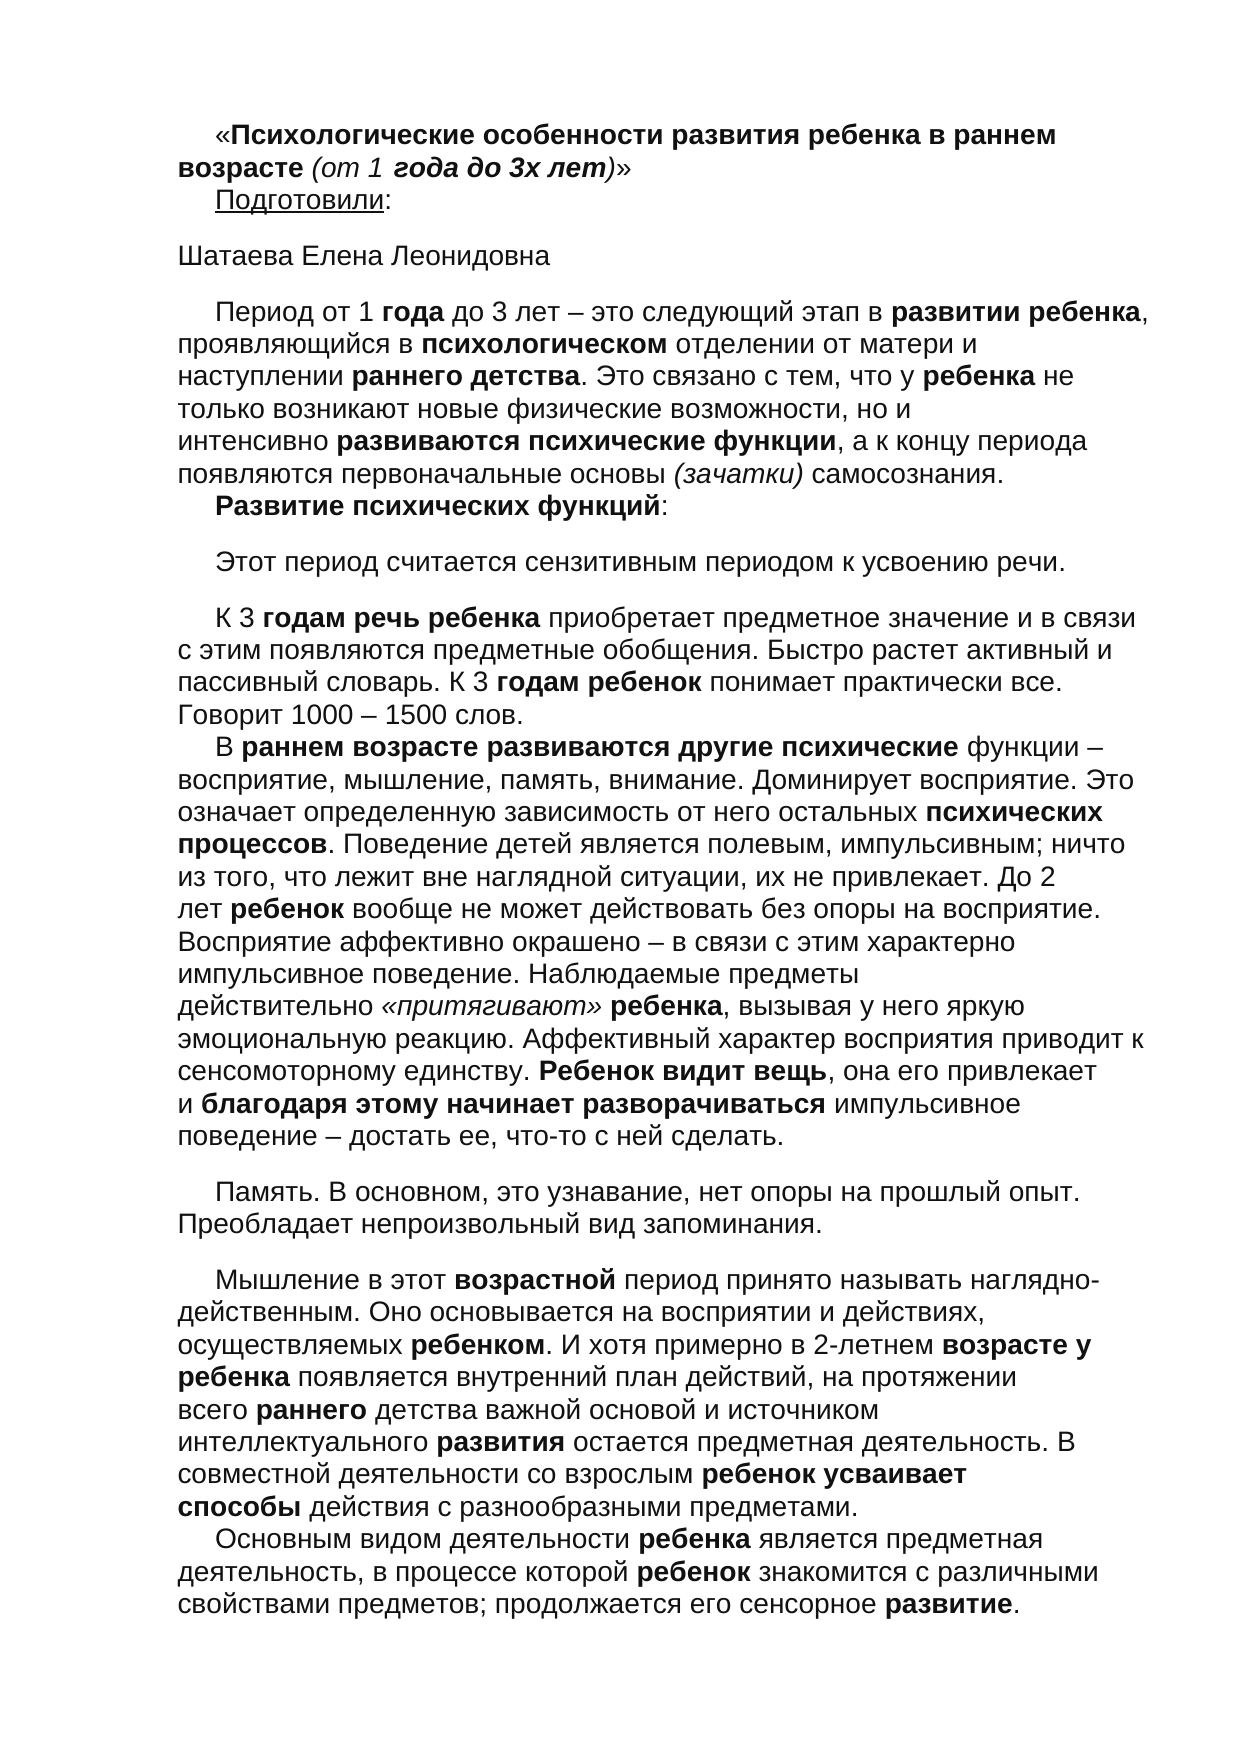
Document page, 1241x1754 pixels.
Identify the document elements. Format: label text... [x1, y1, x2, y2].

text Развитие психических функций: [177, 489, 1152, 521]
text Память. В основном, это узнавание, нет опоры на прошлый опыт. Преобладает непроизвольный вид запоминания. [177, 1175, 1152, 1239]
text Этот период считается сензитивным периодом к усвоению речи. [177, 545, 1152, 577]
text Период от 1 года до 3 лет – это следующий этап в развитии ребенка, проявляющийся в психологическом отделении от матери и наступлении раннего детства. Это связано с тем, что у ребенка не только возникают новые физические возможности, но и интенсивно развиваются психические функции, а к концу периода появляются первоначальные основы (зачатки) самосознания. [177, 294, 1152, 489]
text «Психологические особенности развития ребенка в раннем возрасте (от 1 года до 3х лет)» [177, 118, 1152, 183]
text Подготовили: [177, 183, 1152, 215]
text Шатаева Елена Леонидовна [177, 239, 1152, 271]
text Основным видом деятельности ребенка является предметная деятельность, в процессе которой ребенок знакомится с различными свойствами предметов; продолжается его сенсорное развитие. [177, 1522, 1152, 1619]
text К 3 годам речь ребенка приобретает предметное значение и в связи с этим появляются предметные обобщения. Быстро растет активный и пассивный словарь. К 3 годам ребенок понимает практически все. Говорит 1000 – 1500 слов. [177, 601, 1152, 730]
text Мышление в этот возрастной период принято называть наглядно-действенным. Оно основывается на восприятии и действиях, осуществляемых ребенком. И хотя примерно в 2-летнем возрасте у ребенка появляется внутренний план действий, на протяжении всего раннего детства важной основой и источником интеллектуального развития остается предметная деятельность. В совместной деятельности со взрослым ребенок усваивает способы действия с разнообразными предметами. [177, 1263, 1152, 1522]
text В раннем возрасте развиваются другие психические функции – восприятие, мышление, память, внимание. Доминирует восприятие. Это означает определенную зависимость от него остальных психических процессов. Поведение детей является полевым, импульсивным; ничто из того, что лежит вне наглядной ситуации, их не привлекает. До 2 лет ребенок вообще не может действовать без опоры на восприятие. Восприятие аффективно окрашено – в связи с этим характерно импульсивное поведение. Наблюдаемые предметы действительно «притягивают» ребенка, вызывая у него яркую эмоциональную реакцию. Аффективный характер восприятия приводит к сенсомоторному единству. Ребенок видит вещь, она его привлекает и благодаря этому начинает разворачиваться импульсивное поведение – достать ее, что-то с ней сделать. [177, 730, 1152, 1151]
